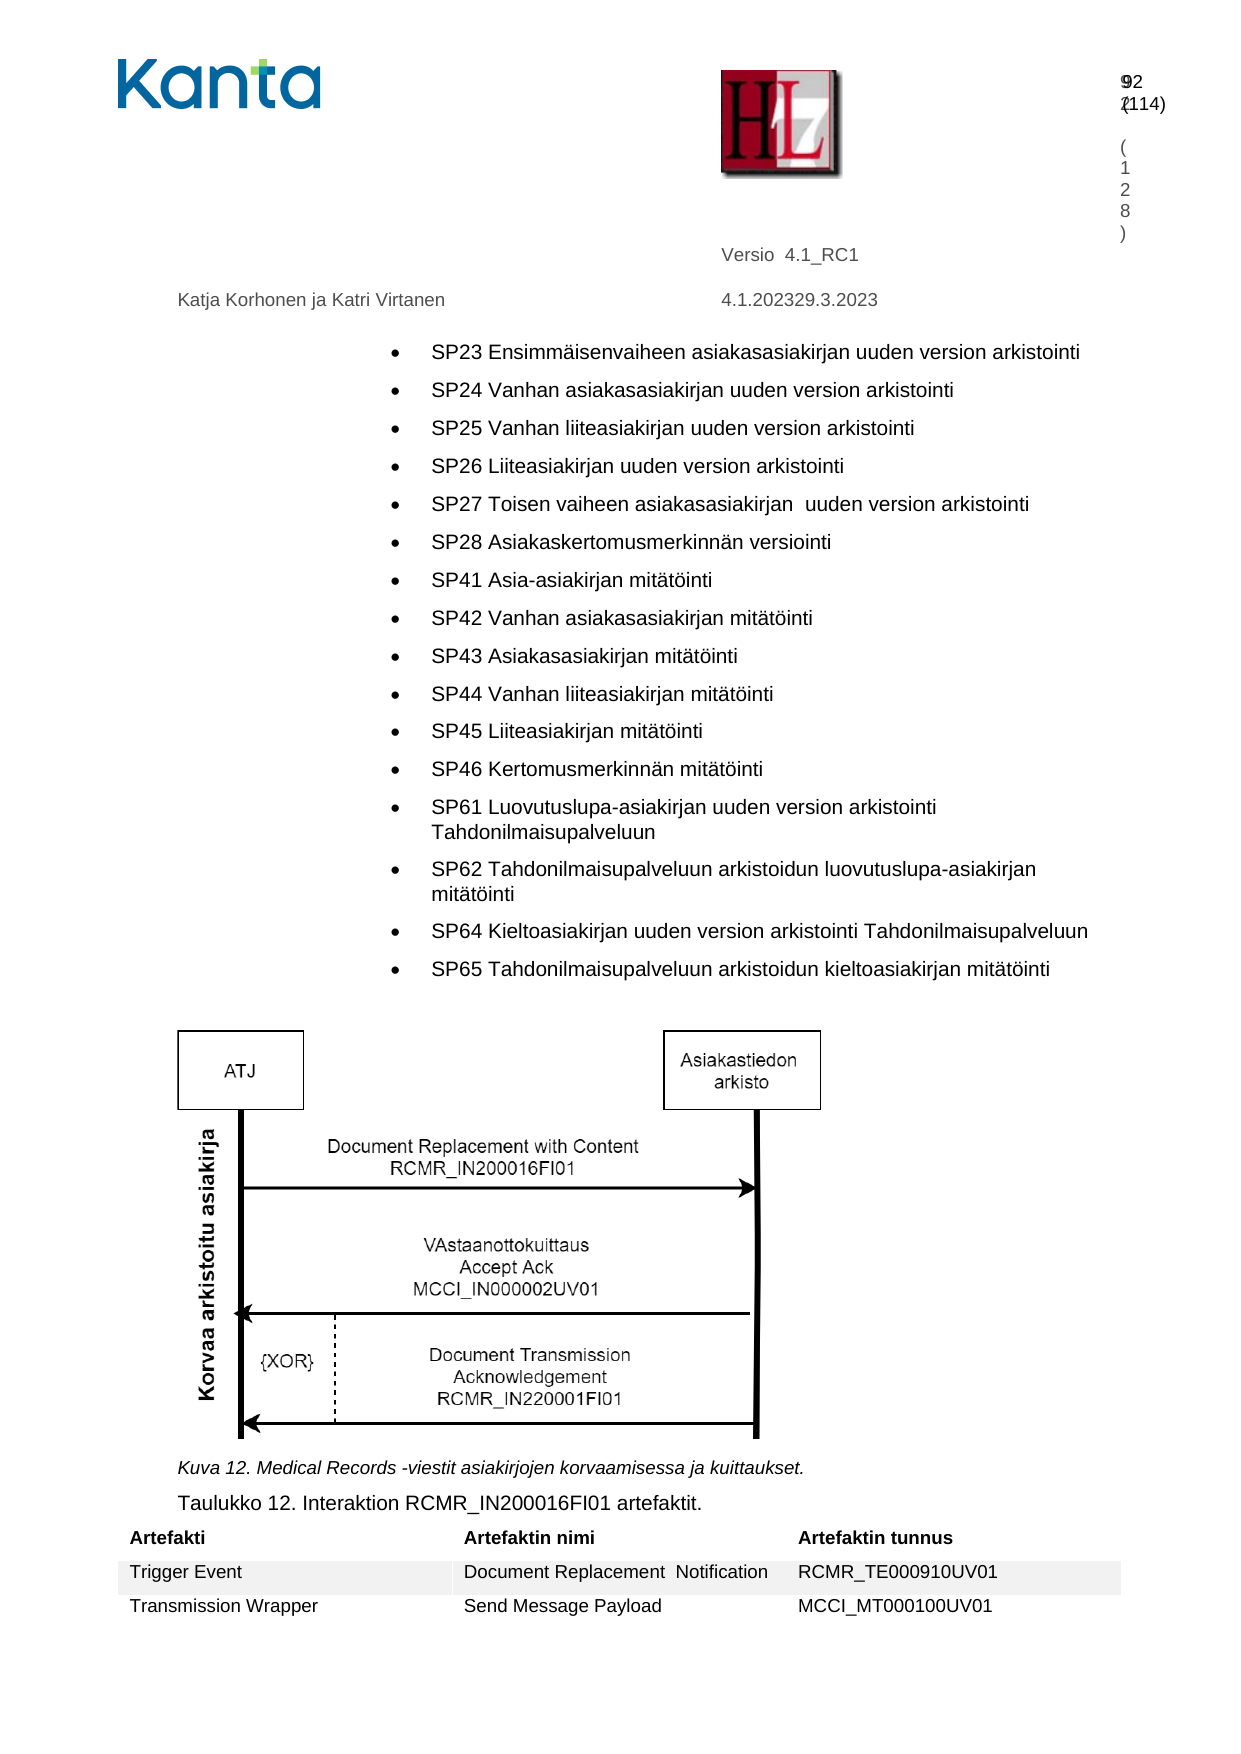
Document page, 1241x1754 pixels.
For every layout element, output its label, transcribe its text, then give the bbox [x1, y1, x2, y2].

list SP42 Vanhan asiakasasiakirjan mitätöinti [390, 605, 1122, 630]
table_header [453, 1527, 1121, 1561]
text Taulukko 12. Interaktion RCMR_IN200016FI01 artefaktit. [177, 1491, 1122, 1514]
list SP65 Tahdonilmaisupalveluun arkistoidun kieltoasiakirjan mitätöinti [390, 956, 1122, 982]
list SP41 Asia-asiakirjan mitätöinti [390, 567, 1122, 592]
list SP24 Vanhan asiakasasiakirjan uuden version arkistointi [390, 377, 1122, 403]
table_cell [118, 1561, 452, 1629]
list SP64 Kieltoasiakirjan uuden version arkistointi Tahdonilmaisupalveluun [390, 918, 1122, 944]
text Kuva 12. Medical Records -viestit asiakirjojen korvaamisessa ja kuittaukset. [177, 1457, 1122, 1478]
list SP25 Vanhan liiteasiakirjan uuden version arkistointi [390, 415, 1122, 441]
list SP27 Toisen vaiheen asiakasasiakirjan uuden version arkistointi [390, 491, 1122, 517]
list SP62 Tahdonilmaisupalveluun arkistoidun luovutuslupa-asiakirjan mitätöinti [390, 856, 1122, 906]
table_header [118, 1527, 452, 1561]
list SP26 Liiteasiakirjan uuden version arkistointi [390, 453, 1122, 479]
picture [721, 70, 844, 179]
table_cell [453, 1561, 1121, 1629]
list SP45 Liiteasiakirjan mitätöinti [390, 719, 1122, 744]
list SP61 Luovutuslupa-asiakirjan uuden version arkistointi Tahdonilmaisupalveluun [390, 794, 1122, 844]
list SP28 Asiakaskertomusmerkinnän versiointi [390, 529, 1122, 554]
list SP43 Asiakasasiakirjan mitätöinti [390, 643, 1122, 668]
list SP23 Ensimmäisenvaiheen asiakasasiakirjan uuden version arkistointi [390, 339, 1122, 365]
picture [118, 59, 321, 109]
list SP44 Vanhan liiteasiakirjan mitätöinti [390, 681, 1122, 706]
picture [177, 1030, 821, 1444]
list SP46 Kertomusmerkinnän mitätöinti [390, 757, 1122, 782]
